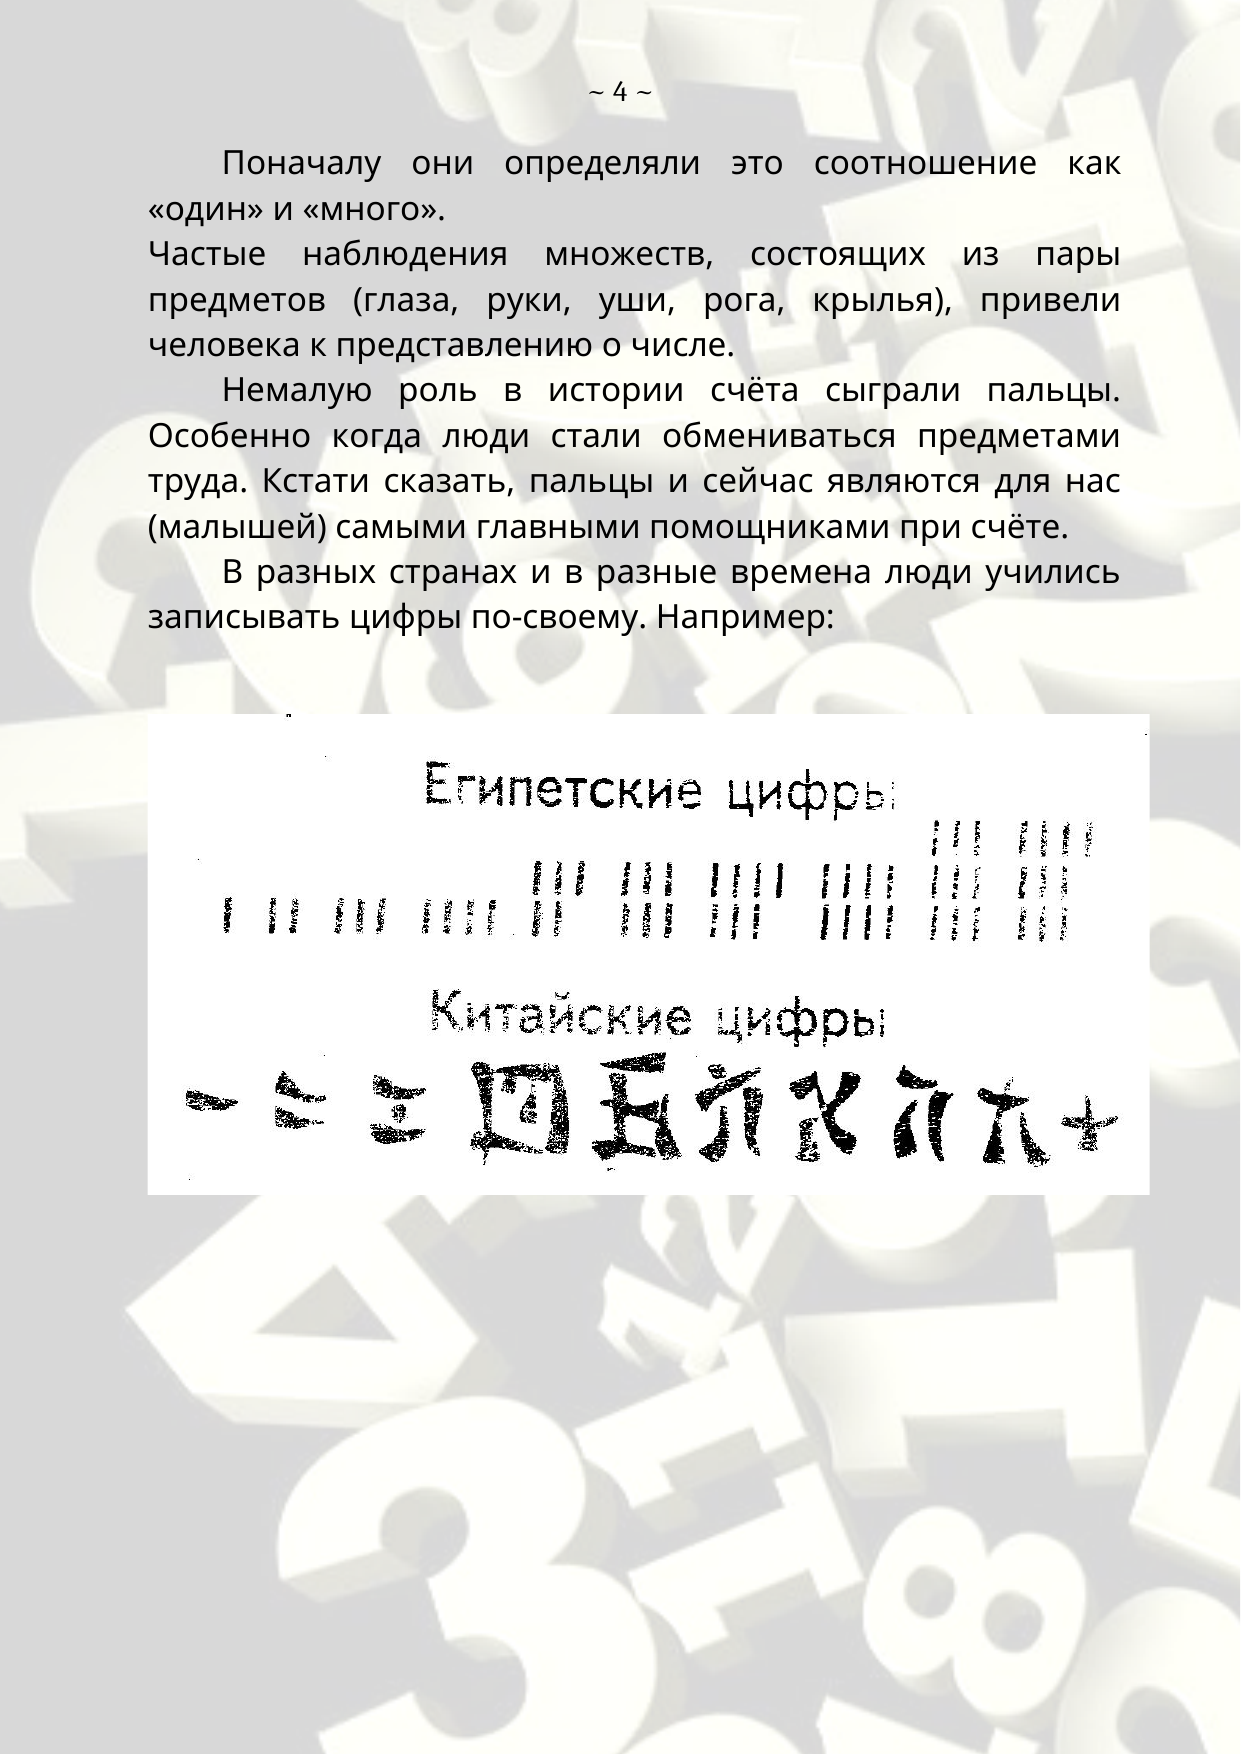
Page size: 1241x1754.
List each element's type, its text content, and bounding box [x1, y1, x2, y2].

text Поначалу они определяли это соотношение как «один» и «много». [148, 139, 1122, 230]
text Немалую роль в истории счёта сыграли пальцы. Особенно когда люди стали обмениваться предметами труда. Кстати сказать, пальцы и сейчас являются для нас (малышей) самыми главными помощниками при счёте. [148, 366, 1122, 548]
text В разных странах и в разные времена люди учились записывать цифры по-своему. Например: [148, 548, 1122, 639]
text Частые наблюдения множеств, состоящих из пары предметов (глаза, руки, уши, рога, крылья), привели человека к представлению о числе. [148, 230, 1122, 366]
picture [147, 714, 1150, 1195]
